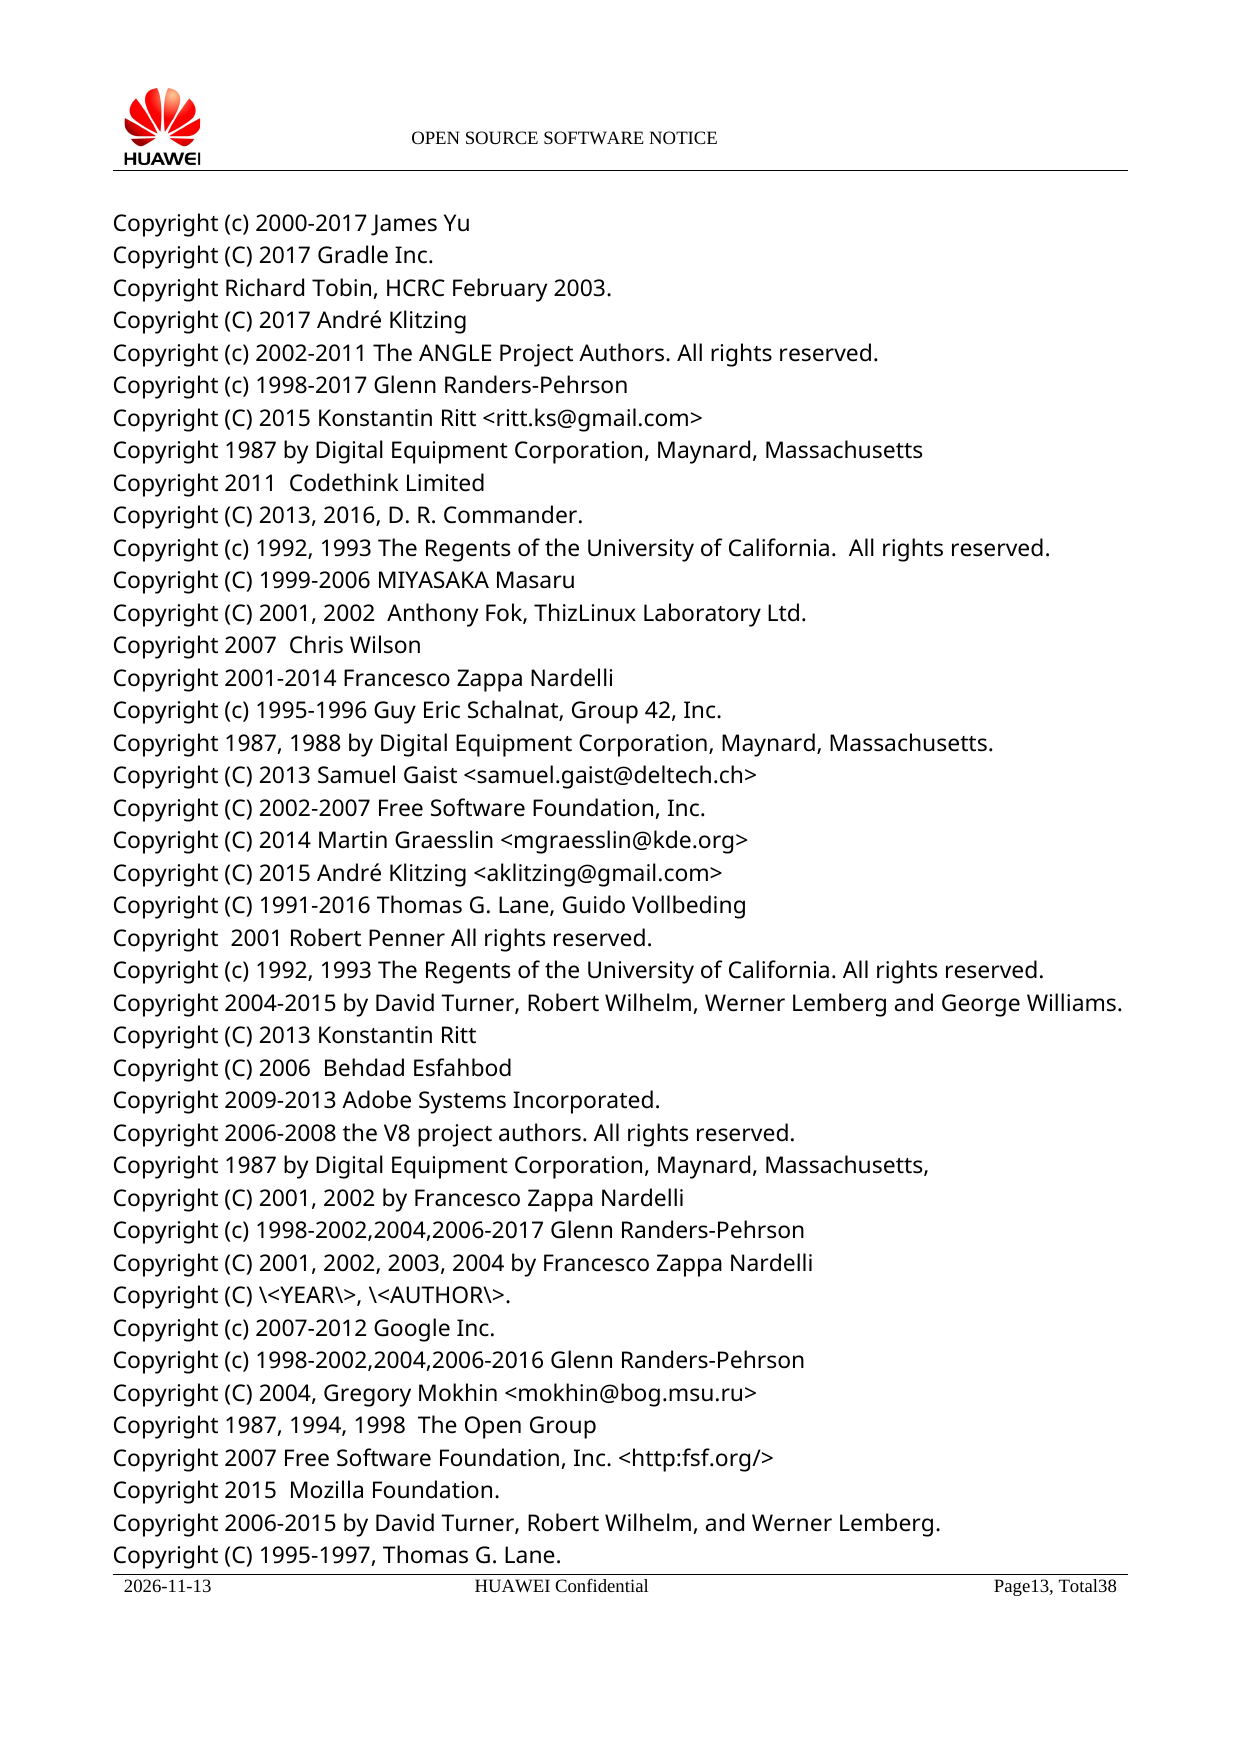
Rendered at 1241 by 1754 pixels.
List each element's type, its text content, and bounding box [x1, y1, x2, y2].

picture [124, 88, 201, 165]
